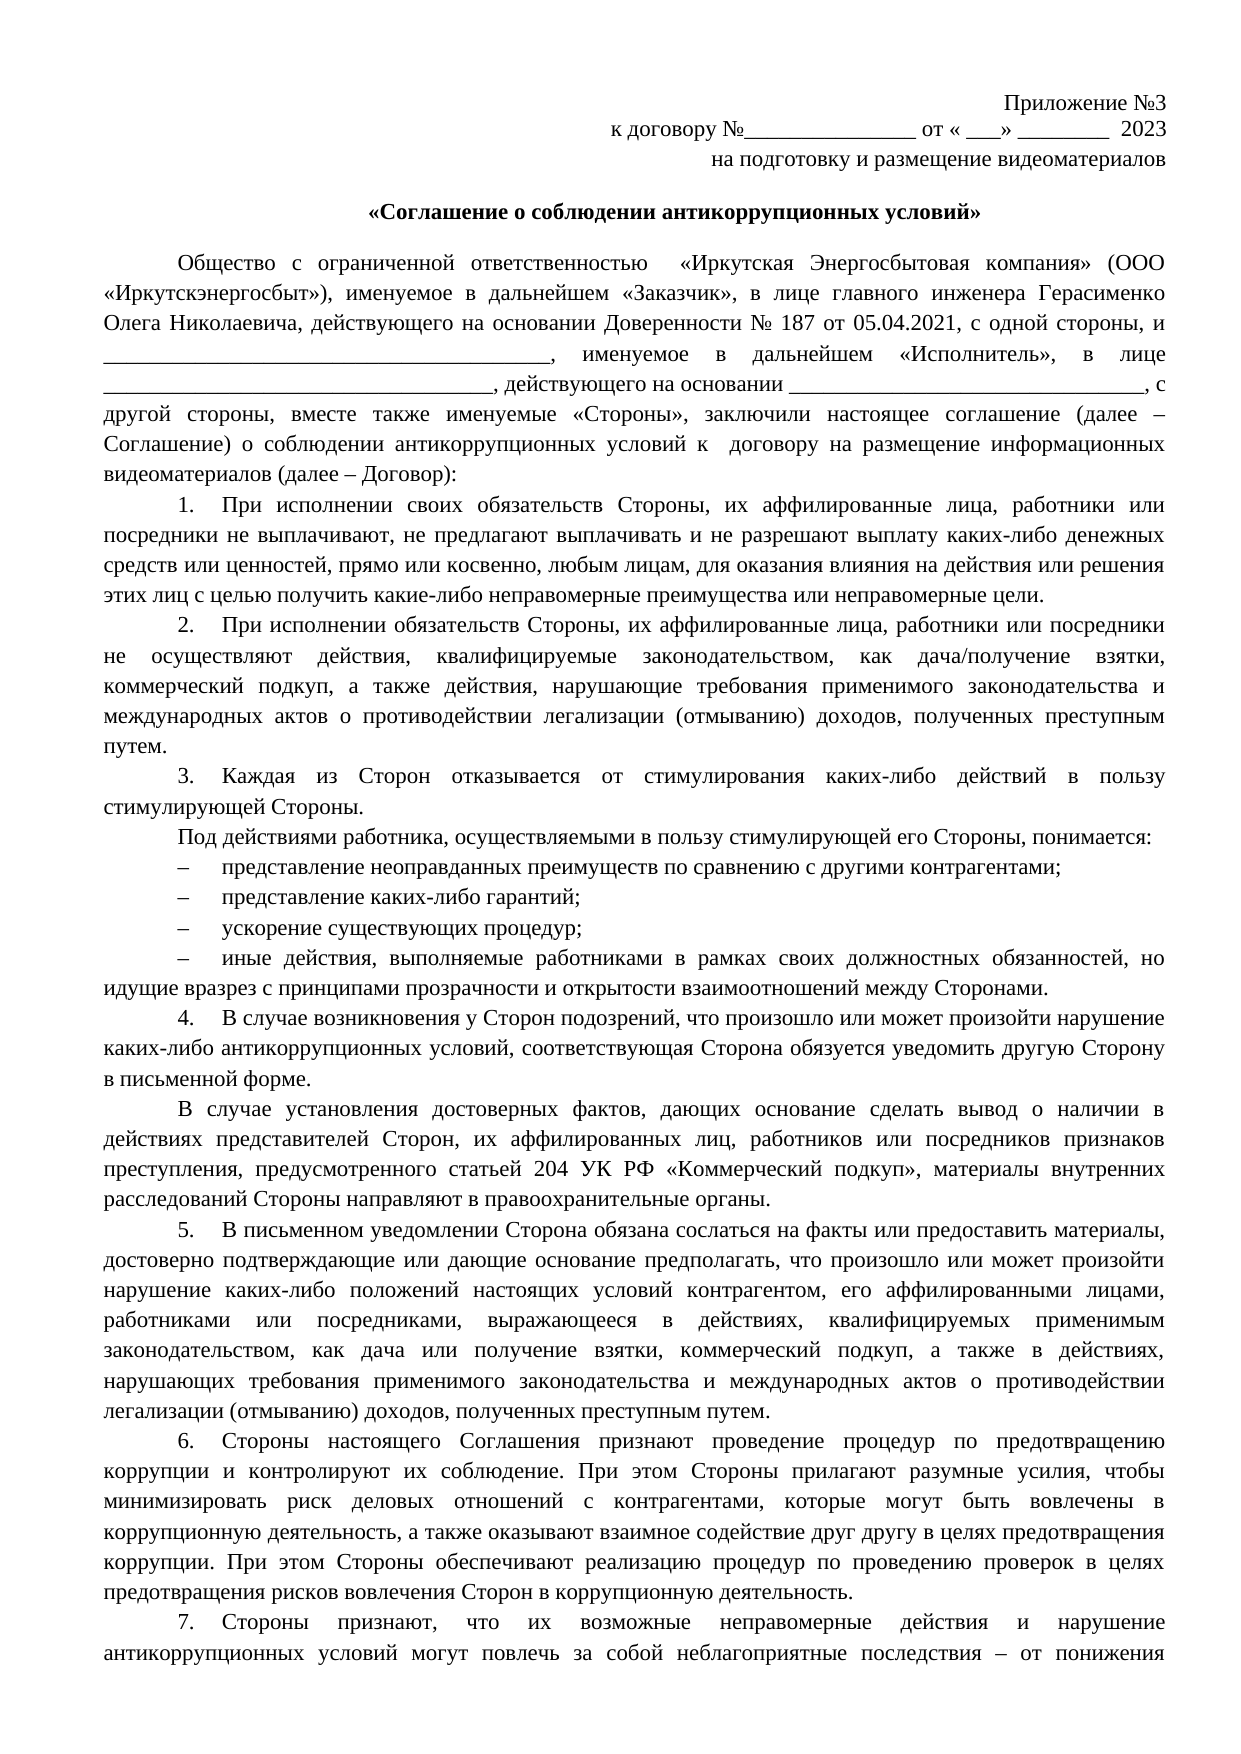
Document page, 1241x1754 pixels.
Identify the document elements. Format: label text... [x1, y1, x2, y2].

text В случае установления достоверных фактов, дающих основание сделать вывод о наличии в действиях представителей Сторон, их аффилированных лиц, работников или посредников признаков преступления, предусмотренного статьей 204 УК РФ «Коммерческий подкуп», материалы внутренних расследований Стороны направляют в правоохранительные органы. [103, 1095, 1167, 1212]
text 4. В случае возникновения у Сторон подозрений, что произошло или может произойти нарушение каких-либо антикоррупционных условий, соответствующая Сторона обязуется уведомить другую Сторону в письменной форме. [103, 1004, 1167, 1091]
text – представление каких-либо гарантий; [103, 883, 1167, 910]
text Общество с ограниченной ответственностью «Иркутская Энергосбытовая компания» (ООО «Иркутскэнергосбыт»), именуемое в дальнейшем «Заказчик», в лице главного инженера Герасименко Олега Николаевича, действующего на основании Доверенности № 187 от 05.04.2021, с одной стороны, и _______________________________________, именуемое в дальнейшем «Исполнитель», в лице __________________________________, действующего на основании _______________________________, с другой стороны, вместе также именуемые «Стороны», заключили настоящее соглашение (далее – Соглашение) о соблюдении антикоррупционных условий к договору на размещение информационных видеоматериалов (далее – Договор): [103, 249, 1167, 487]
text 6. Стороны настоящего Соглашения признают проведение процедур по предотвращению коррупции и контролируют их соблюдение. При этом Стороны прилагают разумные усилия, чтобы минимизировать риск деловых отношений с контрагентами, которые могут быть вовлечены в коррупционную деятельность, а также оказывают взаимное содействие друг другу в целях предотвращения коррупции. При этом Стороны обеспечивают реализацию процедур по проведению проверок в целях предотвращения рисков вовлечения Сторон в коррупционную деятельность. [103, 1427, 1167, 1604]
text – иные действия, выполняемые работниками в рамках своих должностных обязанностей, но идущие вразрез с принципами прозрачности и открытости взаимоотношений между Сторонами. [103, 944, 1167, 1000]
text на подготовку и размещение видеоматериалов [103, 145, 1167, 172]
text Приложение №3 [103, 89, 1167, 115]
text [103, 1608, 1167, 1665]
text 3. Каждая из Сторон отказывается от стимулирования каких-либо действий в пользу стимулирующей Стороны. [103, 762, 1167, 819]
text Под действиями работника, осуществляемыми в пользу стимулирующей его Стороны, понимается: [103, 823, 1167, 849]
text 2. При исполнении обязательств Стороны, их аффилированные лица, работники или посредники не осуществляют действия, квалифицируемые законодательством, как дача/получение взятки, коммерческий подкуп, а также действия, нарушающие требования применимого законодательства и международных актов о противодействии легализации (отмыванию) доходов, полученных преступным путем. [103, 611, 1167, 759]
text 5. В письменном уведомлении Сторона обязана сослаться на факты или предоставить материалы, достоверно подтверждающие или дающие основание предполагать, что произошло или может произойти нарушение каких-либо положений настоящих условий контрагентом, его аффилированными лицами, работниками или посредниками, выражающееся в действиях, квалифицируемых применимым законодательством, как дача или получение взятки, коммерческий подкуп, а также в действиях, нарушающих требования применимого законодательства и международных актов о противодействии легализации (отмыванию) доходов, полученных преступным путем. [103, 1216, 1167, 1423]
text – ускорение существующих процедур; [103, 913, 1167, 940]
text «Соглашение о соблюдении антикоррупционных условий» [103, 198, 1167, 224]
text – представление неоправданных преимуществ по сравнению с другими контрагентами; [103, 853, 1167, 879]
text к договору №_______________ от « ___» ________ 2023 [103, 115, 1167, 141]
text 1. При исполнении своих обязательств Стороны, их аффилированные лица, работники или посредники не выплачивают, не предлагают выплачивать и не разрешают выплату каких-либо денежных средств или ценностей, прямо или косвенно, любым лицам, для оказания влияния на действия или решения этих лиц с целью получить какие-либо неправомерные преимущества или неправомерные цели. [103, 491, 1167, 608]
